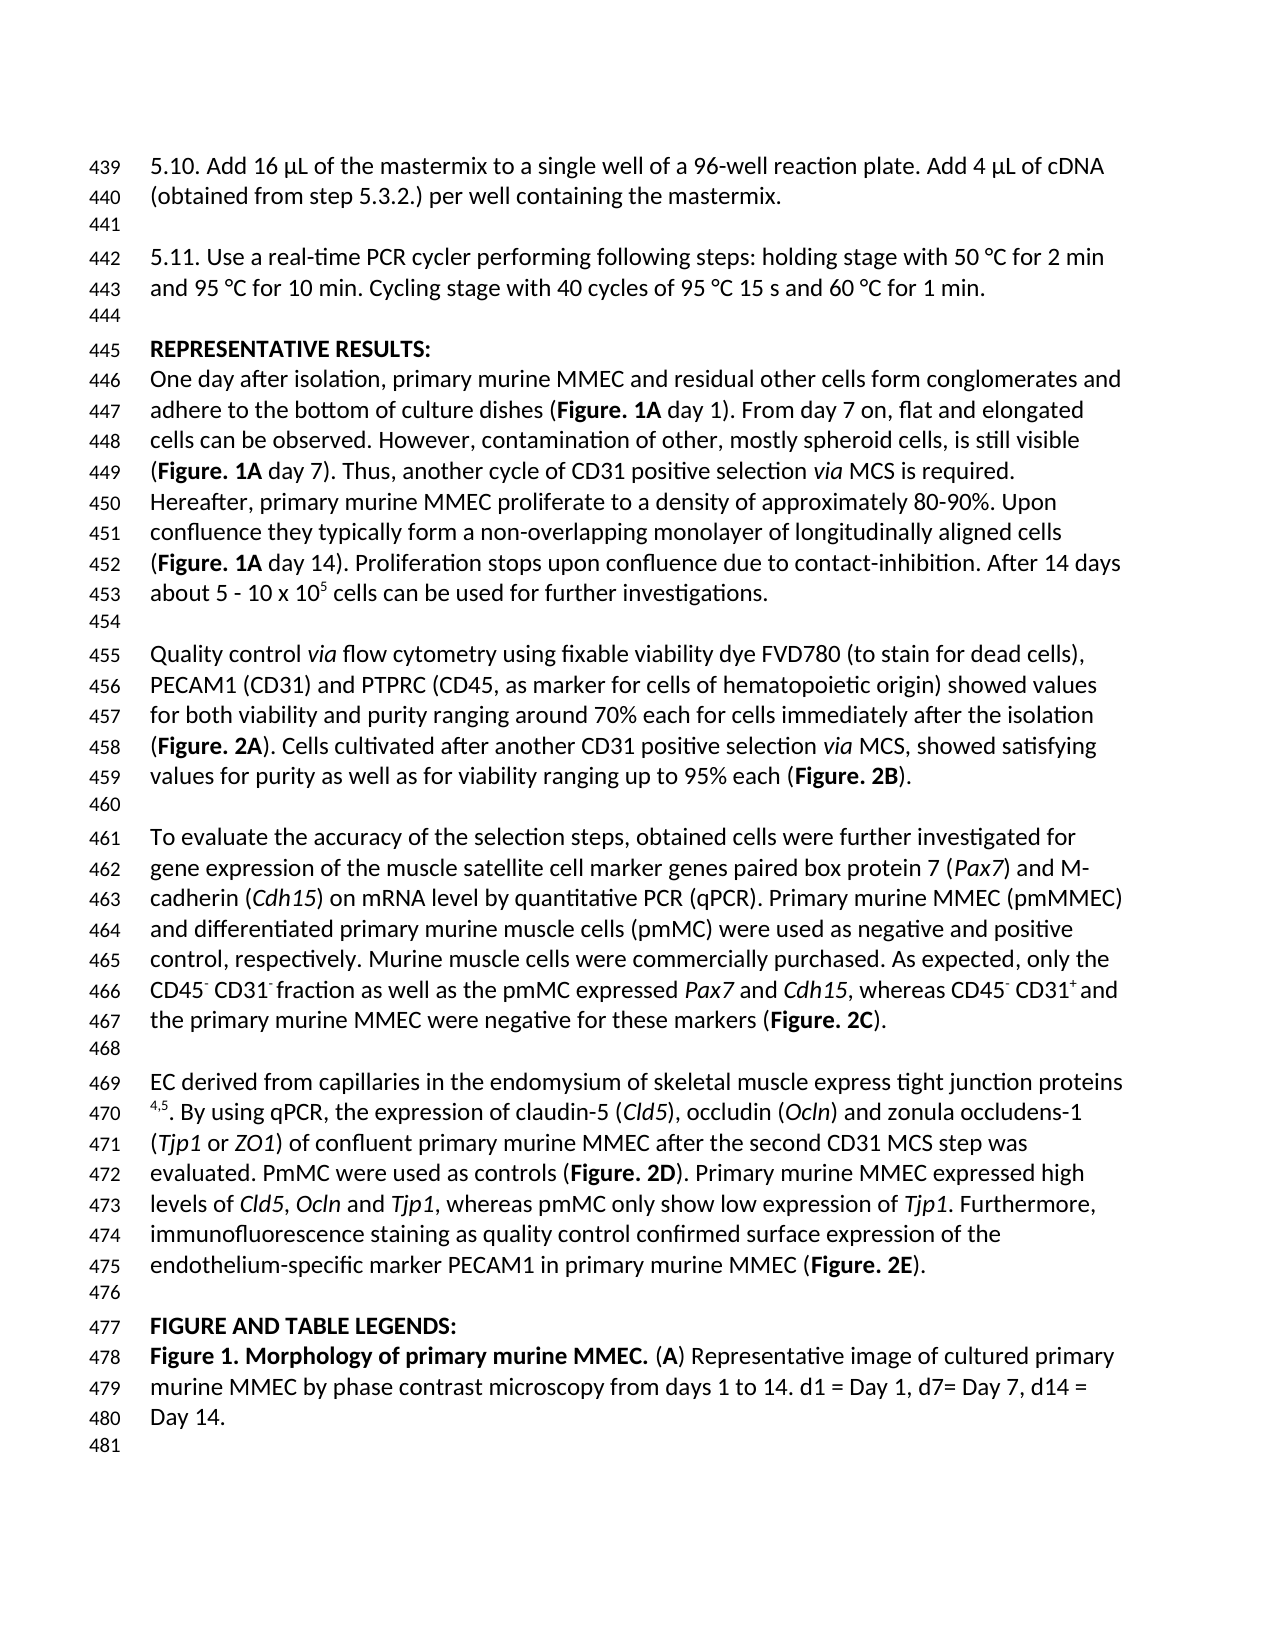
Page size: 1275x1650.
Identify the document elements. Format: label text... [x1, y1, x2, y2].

text REPRESENTATIVE RESULTS: [150, 333, 1125, 364]
list Use a real-time PCR cycler performing following steps: holding stage with 50 °C for 2 min and 95 °C for 10 min. Cycling stage with 40 cycles of 95 °C 15 s and 60 °C for 1 min. [150, 242, 1125, 303]
text FIGURE AND TABLE LEGENDS: [150, 1310, 1125, 1340]
text Quality control via flow cytometry using fixable viability dye FVD780 (to stain for dead cells), PECAM1 (CD31) and PTPRC (CD45, as marker for cells of hematopoietic origin) showed values for both viability and purity ranging around 70% each for cells immediately after the isolation (Figure. 2A). Cells cultivated after another CD31 positive selection via MCS, showed satisfying values for purity as well as for viability ranging up to 95% each (Figure. 2B). [150, 638, 1125, 791]
text To evaluate the accuracy of the selection steps, obtained cells were further investigated for gene expression of the muscle satellite cell marker genes paired box protein 7 (Pax7) and M-cadherin (Cdh15) on mRNA level by quantitative PCR (qPCR). Primary murine MMEC (pmMMEC) and differentiated primary murine muscle cells (pmMC) were used as negative and positive control, respectively. Murine muscle cells were commercially purchased. As expected, only the CD45- CD31- fraction as well as the pmMC expressed Pax7 and Cdh15, whereas CD45- CD31+ and the primary murine MMEC were negative for these markers (Figure. 2C). [150, 821, 1125, 1035]
text Figure 1. Morphology of primary murine MMEC. (A) Representative image of cultured primary murine MMEC by phase contrast microscopy from days 1 to 14. d1 = Day 1, d7= Day 7, d14 = Day 14. [150, 1340, 1125, 1432]
list Add 16 µL of the mastermix to a single well of a 96-well reaction plate. Add 4 µL of cDNA (obtained from step 5.3.2.) per well containing the mastermix. [150, 150, 1125, 211]
text EC derived from capillaries in the endomysium of skeletal muscle express tight junction proteins 4,5. By using qPCR, the expression of claudin-5 (Cld5), occludin (Ocln) and zonula occludens-1 (Tjp1 or ZO1) of confluent primary murine MMEC after the second CD31 MCS step was evaluated. PmMC were used as controls (Figure. 2D). Primary murine MMEC expressed high levels of Cld5, Ocln and Tjp1, whereas pmMC only show low expression of Tjp1. Furthermore, immunofluorescence staining as quality control confirmed surface expression of the endothelium-specific marker PECAM1 in primary murine MMEC (Figure. 2E). [150, 1066, 1125, 1279]
text One day after isolation, primary murine MMEC and residual other cells form conglomerates and adhere to the bottom of culture dishes (Figure. 1A day 1). From day 7 on, flat and elongated cells can be observed. However, contamination of other, mostly spheroid cells, is still visible (Figure. 1A day 7). Thus, another cycle of CD31 positive selection via MCS is required. Hereafter, primary murine MMEC proliferate to a density of approximately 80-90%. Upon confluence they typically form a non-overlapping monolayer of longitudinally aligned cells (Figure. 1A day 14). Proliferation stops upon confluence due to contact-inhibition. After 14 days about 5 - 10 x 105 cells can be used for further investigations. [150, 364, 1125, 608]
